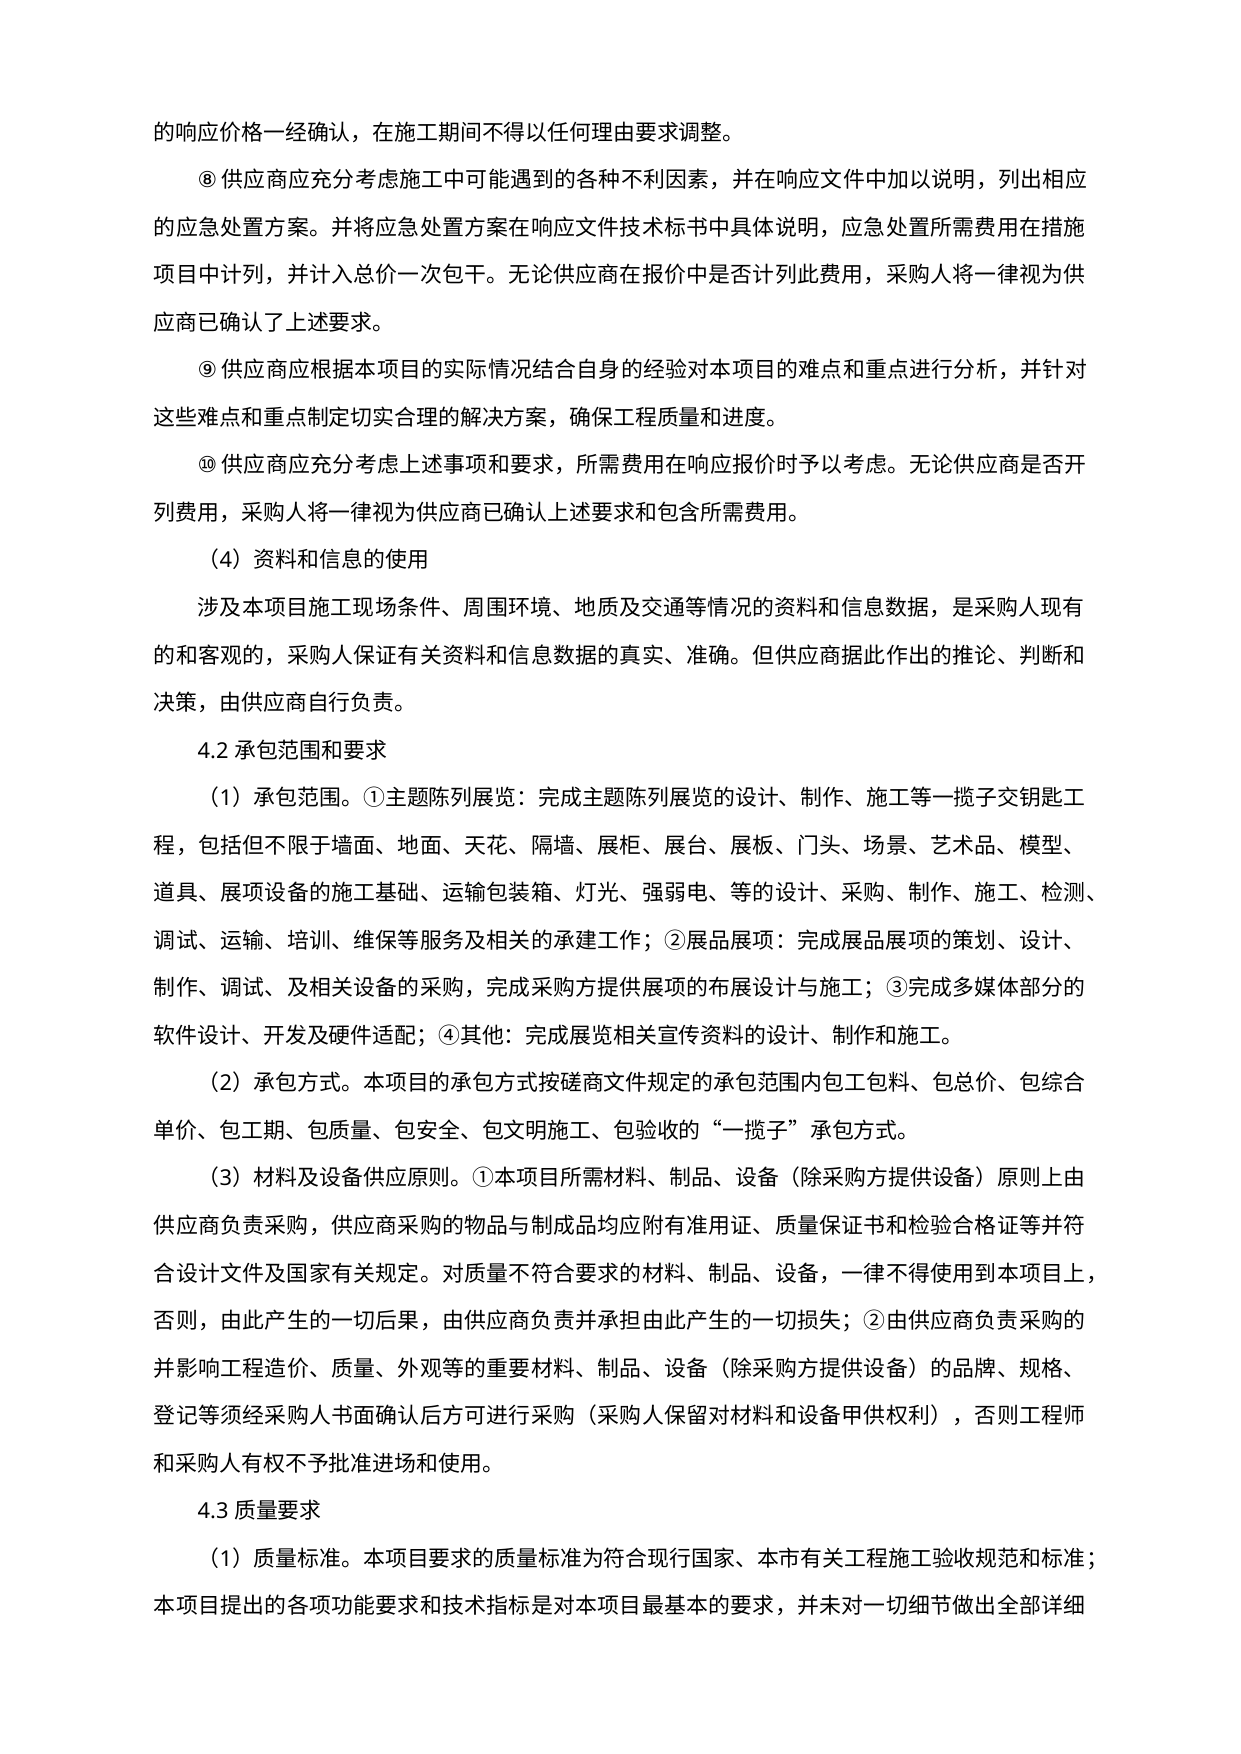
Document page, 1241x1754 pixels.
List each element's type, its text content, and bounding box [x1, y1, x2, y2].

text （4）资料和信息的使用 [154, 542, 1087, 574]
text ⑧供应商应充分考虑施工中可能遇到的各种不利因素，并在响应文件中加以说明，列出相应的应急处置方案。并将应急处置方案在响应文件技术标书中具体说明，应急处置所需费用在措施项目中计列，并计入总价一次包干。无论供应商在报价中是否计列此费用，采购人将一律视为供应商已确认了上述要求。 [154, 162, 1087, 336]
text （1）承包范围。①主题陈列展览：完成主题陈列展览的设计、制作、施工等一揽子交钥匙工程，包括但不限于墙面、地面、天花、隔墙、展柜、展台、展板、门头、场景、艺术品、模型、道具、展项设备的施工基础、运输包装箱、灯光、强弱电、等的设计、采购、制作、施工、检测、调试、运输、培训、维保等服务及相关的承建工作；②展品展项：完成展品展项的策划、设计、制作、调试、及相关设备的采购，完成采购方提供展项的布展设计与施工；③完成多媒体部分的软件设计、开发及硬件适配；④其他：完成展览相关宣传资料的设计、制作和施工。 [154, 780, 1087, 1049]
text 涉及本项目施工现场条件、周围环境、地质及交通等情况的资料和信息数据，是采购人现有的和客观的，采购人保证有关资料和信息数据的真实、准确。但供应商据此作出的推论、判断和决策，由供应商自行负责。 [154, 590, 1087, 717]
text （3）材料及设备供应原则。①本项目所需材料、制品、设备（除采购方提供设备）原则上由供应商负责采购，供应商采购的物品与制成品均应附有准用证、质量保证书和检验合格证等并符合设计文件及国家有关规定。对质量不符合要求的材料、制品、设备，一律不得使用到本项目上，否则，由此产生的一切后果，由供应商负责并承担由此产生的一切损失；②由供应商负责采购的并影响工程造价、质量、外观等的重要材料、制品、设备（除采购方提供设备）的品牌、规格、登记等须经采购人书面确认后方可进行采购（采购人保留对材料和设备甲供权利），否则工程师和采购人有权不予批准进场和使用。 [154, 1160, 1087, 1477]
text ⑨供应商应根据本项目的实际情况结合自身的经验对本项目的难点和重点进行分析，并针对这些难点和重点制定切实合理的解决方案，确保工程质量和进度。 [154, 352, 1087, 432]
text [154, 1541, 1087, 1620]
text 4.2 承包范围和要求 [154, 733, 1087, 764]
text ⑩供应商应充分考虑上述事项和要求，所需费用在响应报价时予以考虑。无论供应商是否开列费用，采购人将一律视为供应商已确认上述要求和包含所需费用。 [154, 447, 1087, 527]
text （2）承包方式。本项目的承包方式按磋商文件规定的承包范围内包工包料、包总价、包综合单价、包工期、包质量、包安全、包文明施工、包验收的“一揽子”承包方式。 [154, 1065, 1087, 1144]
text 4.3 质量要求 [154, 1493, 1087, 1525]
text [154, 115, 1087, 146]
